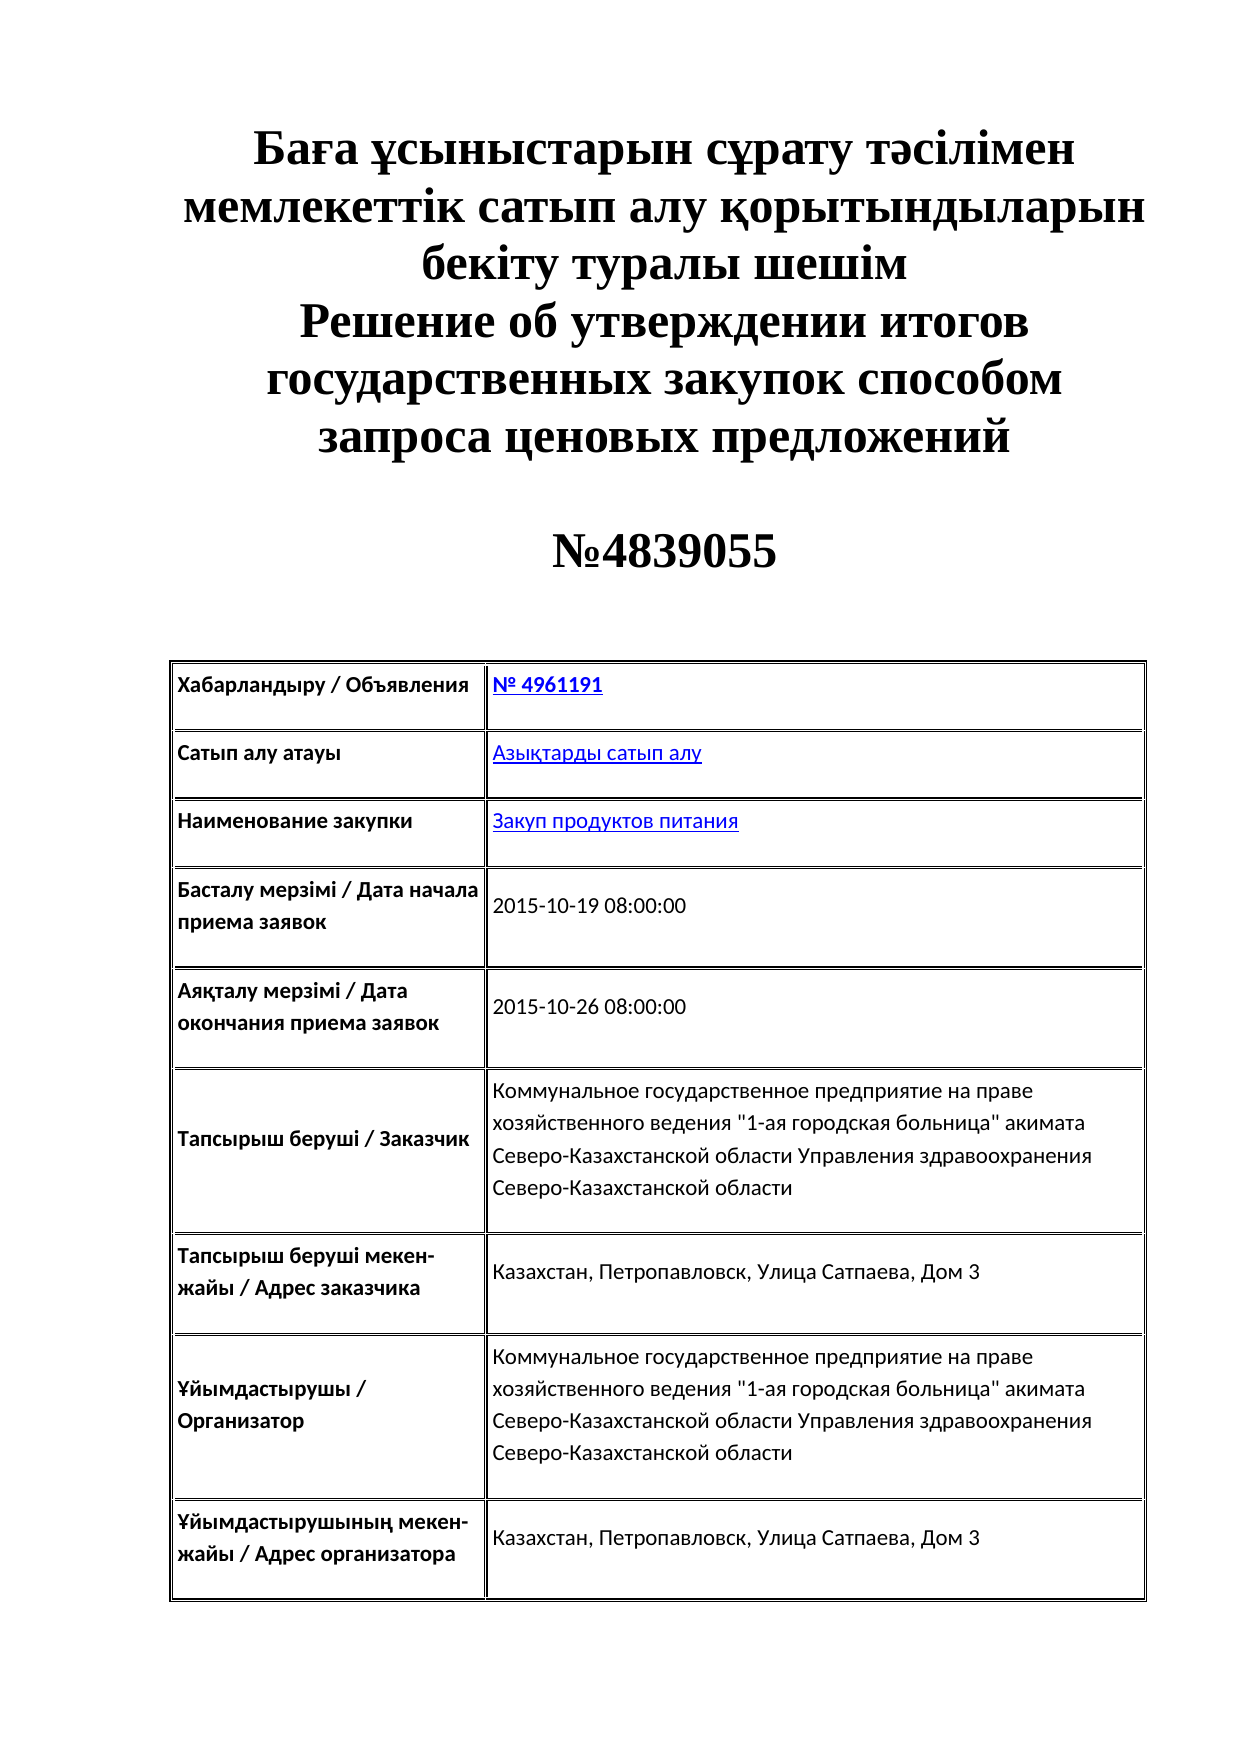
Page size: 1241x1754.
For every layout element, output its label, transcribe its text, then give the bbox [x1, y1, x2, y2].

table_header Хабарландыру / Объявления [173, 662, 486, 729]
table_cell Басталу мерзімі / Дата начала приема заявок [171, 866, 486, 966]
table_cell Казахстан, Петропавловск, Улица Сатпаева, Дом 3 [486, 1232, 1145, 1332]
table_cell Закуп продуктов питания [488, 797, 1144, 866]
table_cell Аяқталу мерзімі / Дата окончания приема заявок [173, 966, 484, 1067]
subtitle Баға ұсыныстарын сұрату тәсілімен мемлекеттік сатып алу қорытындыларын бекіту туралы шешім Решение об утверждении итогов государственных закупок способом запроса ценовых предложений №4839055 [177, 118, 1152, 578]
table_cell Сатып алу атауы [171, 729, 486, 797]
table_cell Коммунальное государственное предприятие на праве хозяйственного ведения "1-ая городская больница" акимата Северо-Казахстанской области Управления здравоохранения Северо-Казахстанской области [488, 1333, 1144, 1497]
table_cell 2015-10-26 08:00:00 [488, 966, 1144, 1067]
table_cell Наименование закупки [173, 797, 484, 866]
table_header № 4961191 [486, 664, 1144, 729]
table_cell Азықтарды сатып алу [486, 729, 1145, 797]
table_cell Ұйымдастырушы / Организатор [173, 1333, 484, 1497]
table_cell Казахстан, Петропавловск, Улица Сатпаева, Дом 3 [486, 1498, 1144, 1598]
table_cell Коммунальное государственное предприятие на праве хозяйственного ведения "1-ая городская больница" акимата Северо-Казахстанской области Управления здравоохранения Северо-Казахстанской области [486, 1067, 1145, 1232]
table_cell Тапсырыш берушi мекен-жайы / Адрес заказчика [171, 1232, 486, 1332]
table_cell Ұйымдастырушының мекен-жайы / Адрес организатора [173, 1498, 486, 1598]
table_cell 2015-10-19 08:00:00 [486, 866, 1145, 966]
table_cell Тапсырыш берушi / Заказчик [171, 1067, 486, 1232]
